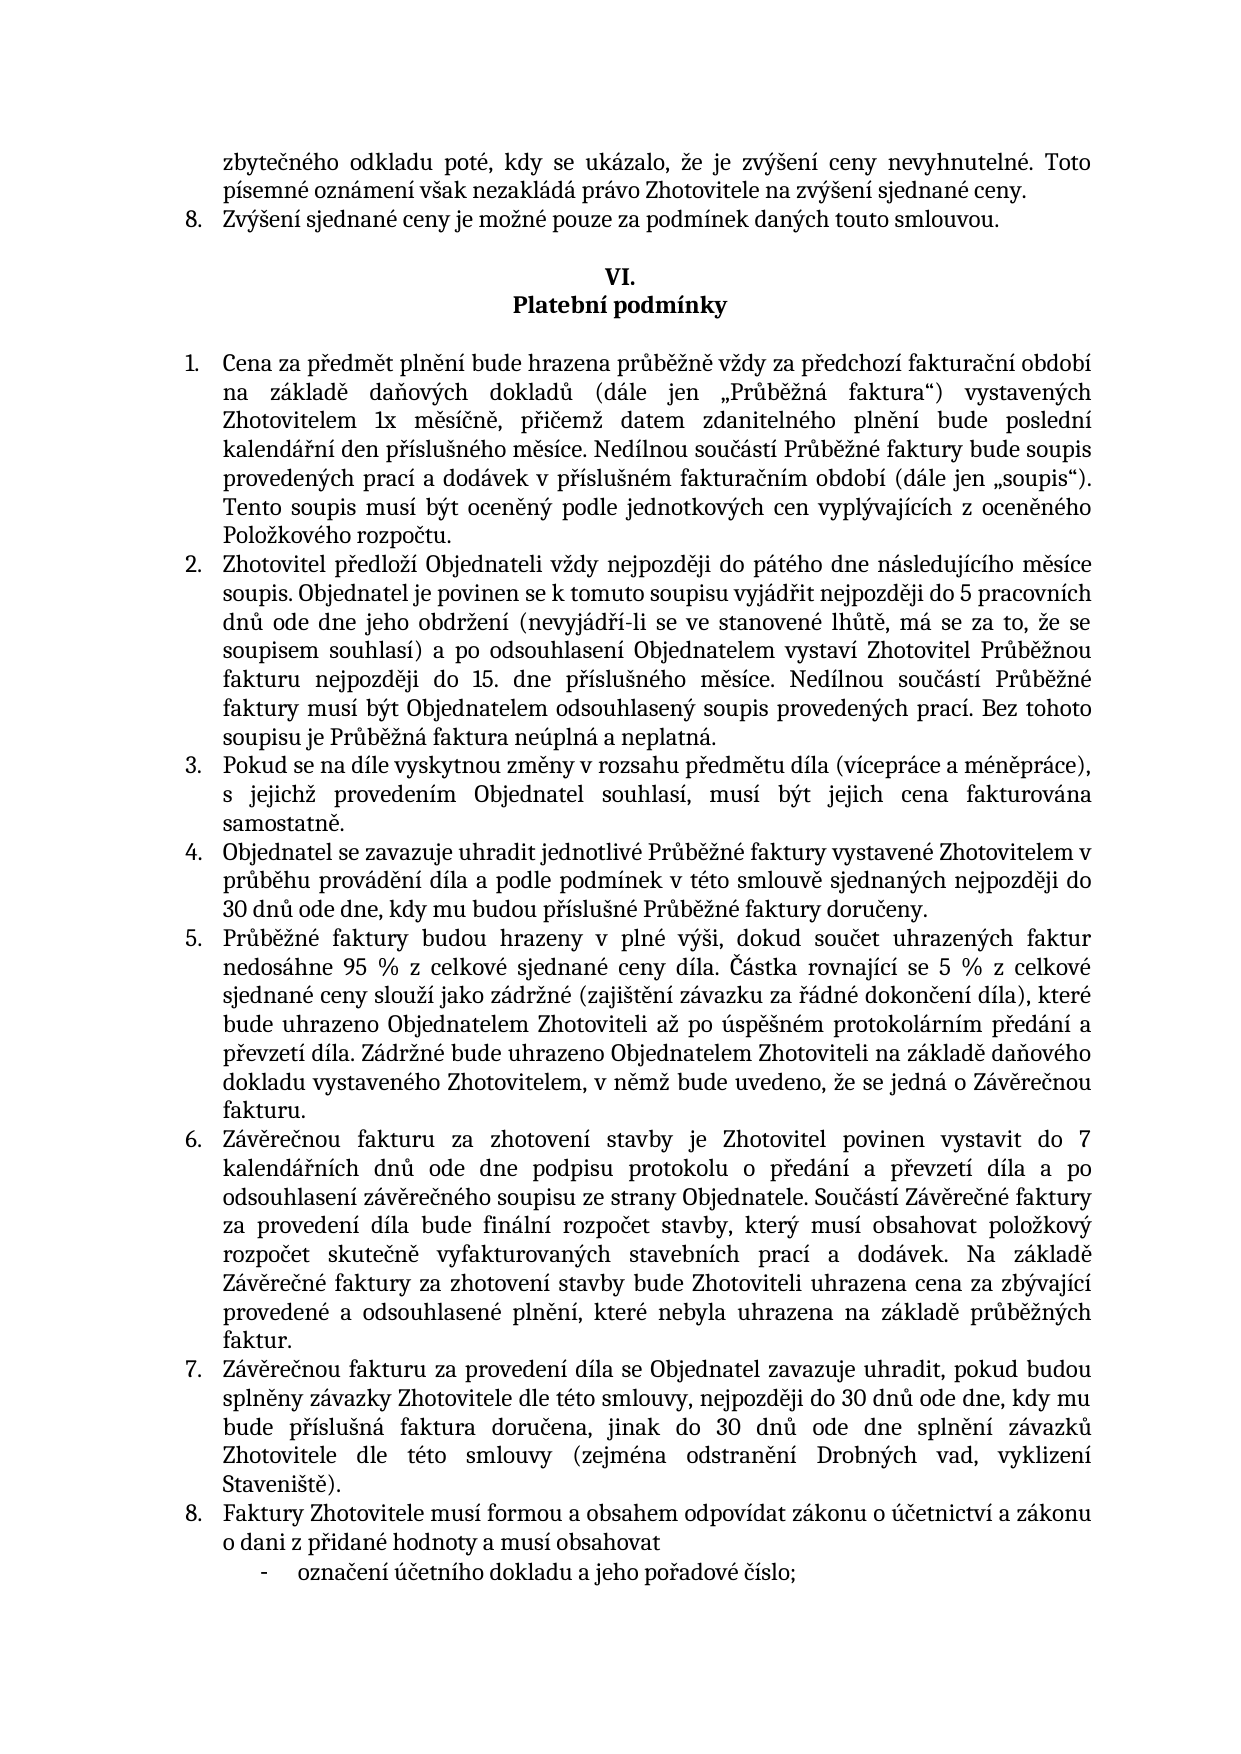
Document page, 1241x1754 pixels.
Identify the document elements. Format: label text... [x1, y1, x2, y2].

list Pokud se na díle vyskytnou změny v rozsahu předmětu díla (vícepráce a méněpráce), s jejichž provedením Objednatel souhlasí, musí být jejich cena fakturována samostatně. [185, 751, 1093, 838]
list Závěrečnou fakturu za provedení díla se Objednatel zavazuje uhradit, pokud budou splněny závazky Zhotovitele dle této smlouvy, nejpozději do 30 dnů ode dne, kdy mu bude příslušná faktura doručena, jinak do 30 dnů ode dne splnění závazků Zhotovitele dle této smlouvy (zejména odstranění Drobných vad, vyklizení Staveniště). [185, 1355, 1093, 1499]
list označení účetního dokladu a jeho pořadové číslo; [260, 1556, 1093, 1587]
text Platební podmínky [148, 291, 1093, 320]
list Zvýšení sjednané ceny je možné pouze za podmínek daných touto smlouvou. [185, 205, 1093, 234]
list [185, 148, 1093, 205]
text VI. [148, 263, 1093, 291]
list Cena za předmět plnění bude hrazena průběžně vždy za předchozí fakturační období na základě daňových dokladů (dále jen „Průběžná faktura“) vystavených Zhotovitelem 1x měsíčně, přičemž datem zdanitelného plnění bude poslední kalendářní den příslušného měsíce. Nedílnou součástí Průběžné faktury bude soupis provedených prací a dodávek v příslušném fakturačním období (dále jen „soupis“). Tento soupis musí být oceněný podle jednotkových cen vyplývajících z oceněného Položkového rozpočtu. [185, 349, 1093, 550]
list Závěrečnou fakturu za zhotovení stavby je Zhotovitel povinen vystavit do 7 kalendářních dnů ode dne podpisu protokolu o předání a převzetí díla a po odsouhlasení závěrečného soupisu ze strany Objednatele. Součástí Závěrečné faktury za provedení díla bude finální rozpočet stavby, který musí obsahovat položkový rozpočet skutečně vyfakturovaných stavebních prací a dodávek. Na základě Závěrečné faktury za zhotovení stavby bude Zhotoviteli uhrazena cena za zbývající provedené a odsouhlasené plnění, které nebyla uhrazena na základě průběžných faktur. [185, 1125, 1093, 1355]
list Objednatel se zavazuje uhradit jednotlivé Průběžné faktury vystavené Zhotovitelem v průběhu provádění díla a podle podmínek v této smlouvě sjednaných nejpozději do 30 dnů ode dne, kdy mu budou příslušné Průběžné faktury doručeny. [185, 838, 1093, 924]
list Zhotovitel předloží Objednateli vždy nejpozději do pátého dne následujícího měsíce soupis. Objednatel je povinen se k tomuto soupisu vyjádřit nejpozději do 5 pracovních dnů ode dne jeho obdržení (nevyjádří-li se ve stanovené lhůtě, má se za to, že se soupisem souhlasí) a po odsouhlasení Objednatelem vystaví Zhotovitel Průběžnou fakturu nejpozději do 15. dne příslušného měsíce. Nedílnou součástí Průběžné faktury musí být Objednatelem odsouhlasený soupis provedených prací. Bez tohoto soupisu je Průběžná faktura neúplná a neplatná. [185, 550, 1093, 751]
list Průběžné faktury budou hrazeny v plné výši, dokud součet uhrazených faktur nedosáhne 95 % z celkové sjednané ceny díla. Částka rovnající se 5 % z celkové sjednané ceny slouží jako zádržné (zajištění závazku za řádné dokončení díla), které bude uhrazeno Objednatelem Zhotoviteli až po úspěšném protokolárním předání a převzetí díla. Zádržné bude uhrazeno Objednatelem Zhotoviteli na základě daňového dokladu vystaveného Zhotovitelem, v němž bude uvedeno, že se jedná o Závěrečnou fakturu. [185, 924, 1093, 1125]
list Faktury Zhotovitele musí formou a obsahem odpovídat zákonu o účetnictví a zákonu o dani z přidané hodnoty a musí obsahovat [185, 1499, 1093, 1556]
